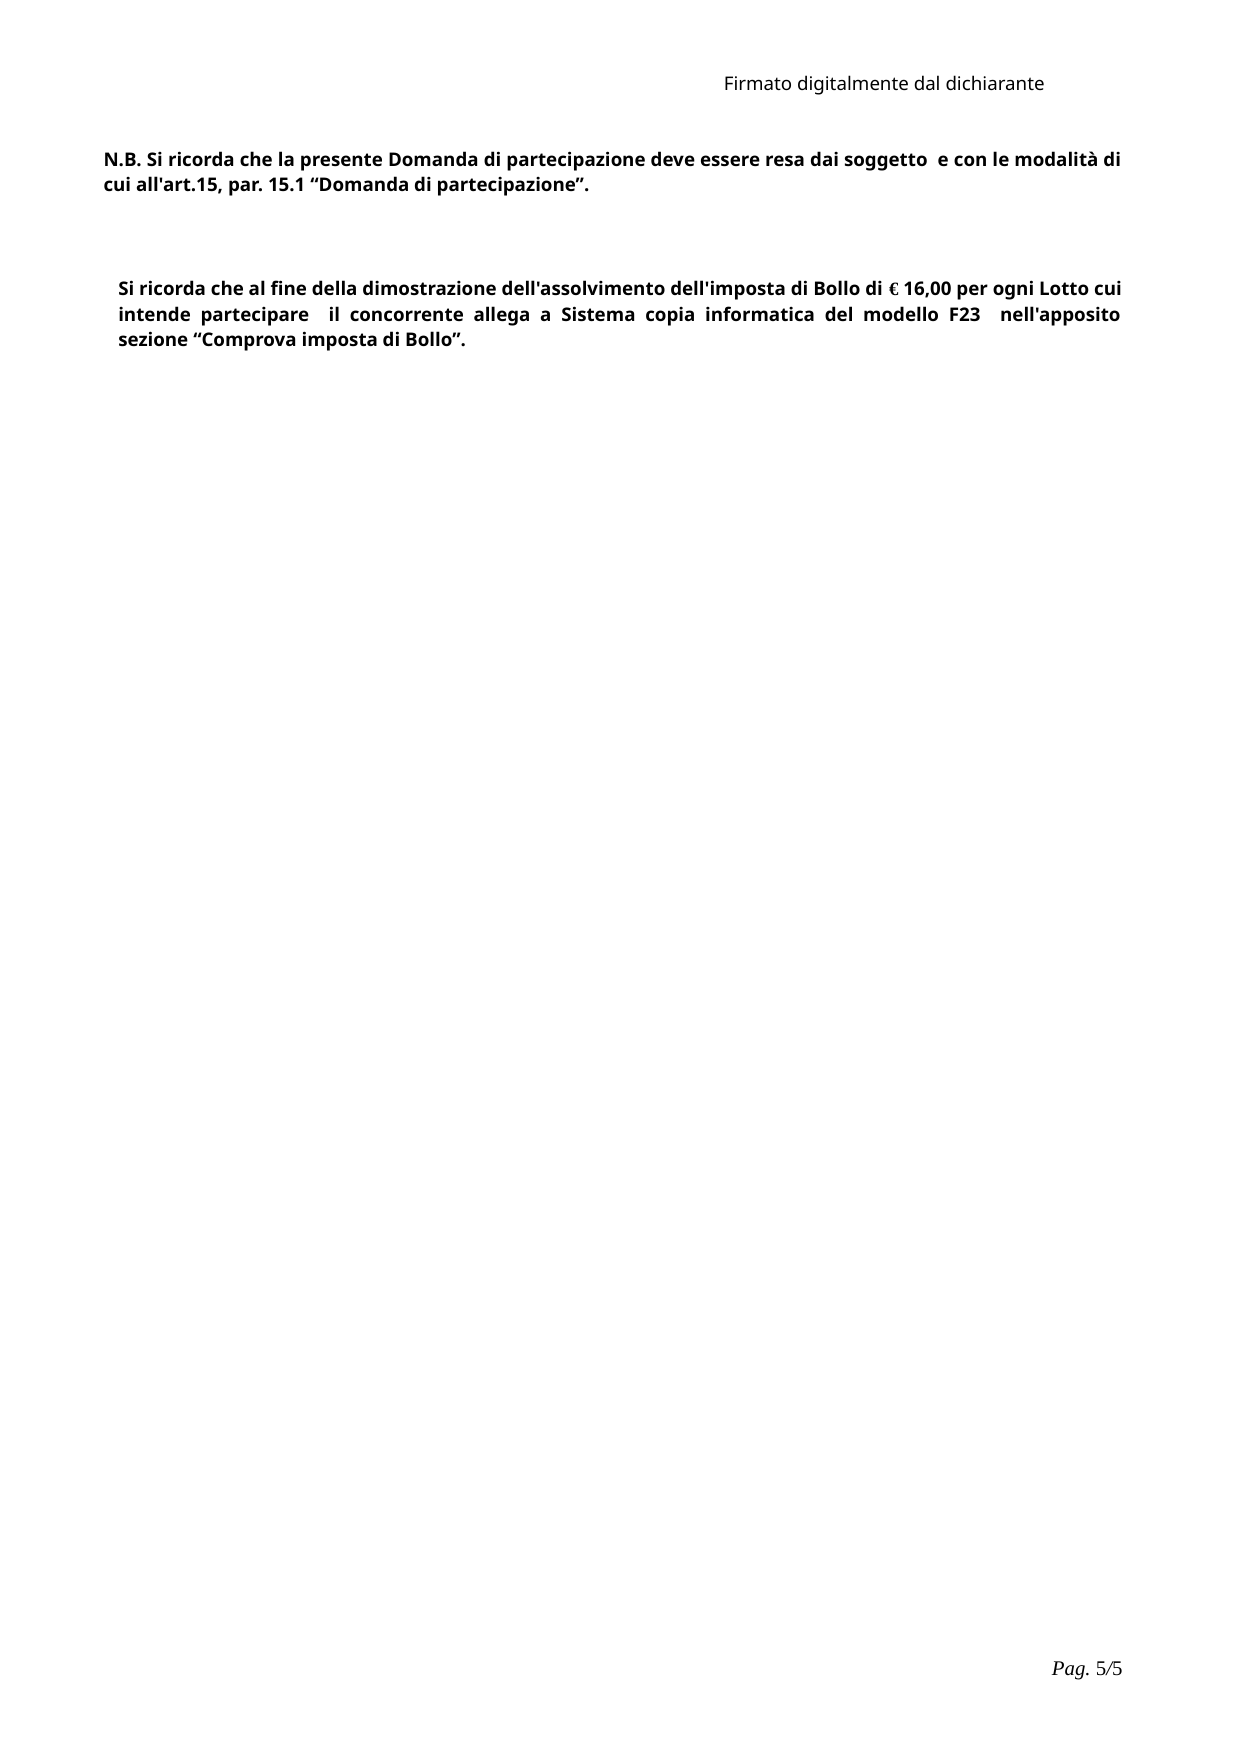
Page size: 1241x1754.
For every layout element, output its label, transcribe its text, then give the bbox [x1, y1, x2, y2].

text Si ricorda che al fine della dimostrazione dell'assolvimento dell'imposta di Bollo di € 16,00 per ogni Lotto cui intende partecipare il concorrente allega a Sistema copia informatica del modello F23 nell'apposito sezione “Comprova imposta di Bollo”. [118, 276, 1122, 352]
text Firmato digitalmente dal dichiarante [723, 70, 1122, 95]
text N.B. Si ricorda che la presente Domanda di partecipazione deve essere resa dai soggetto e con le modalità di cui all'art.15, par. 15.1 “Domanda di partecipazione”. [103, 146, 1122, 197]
